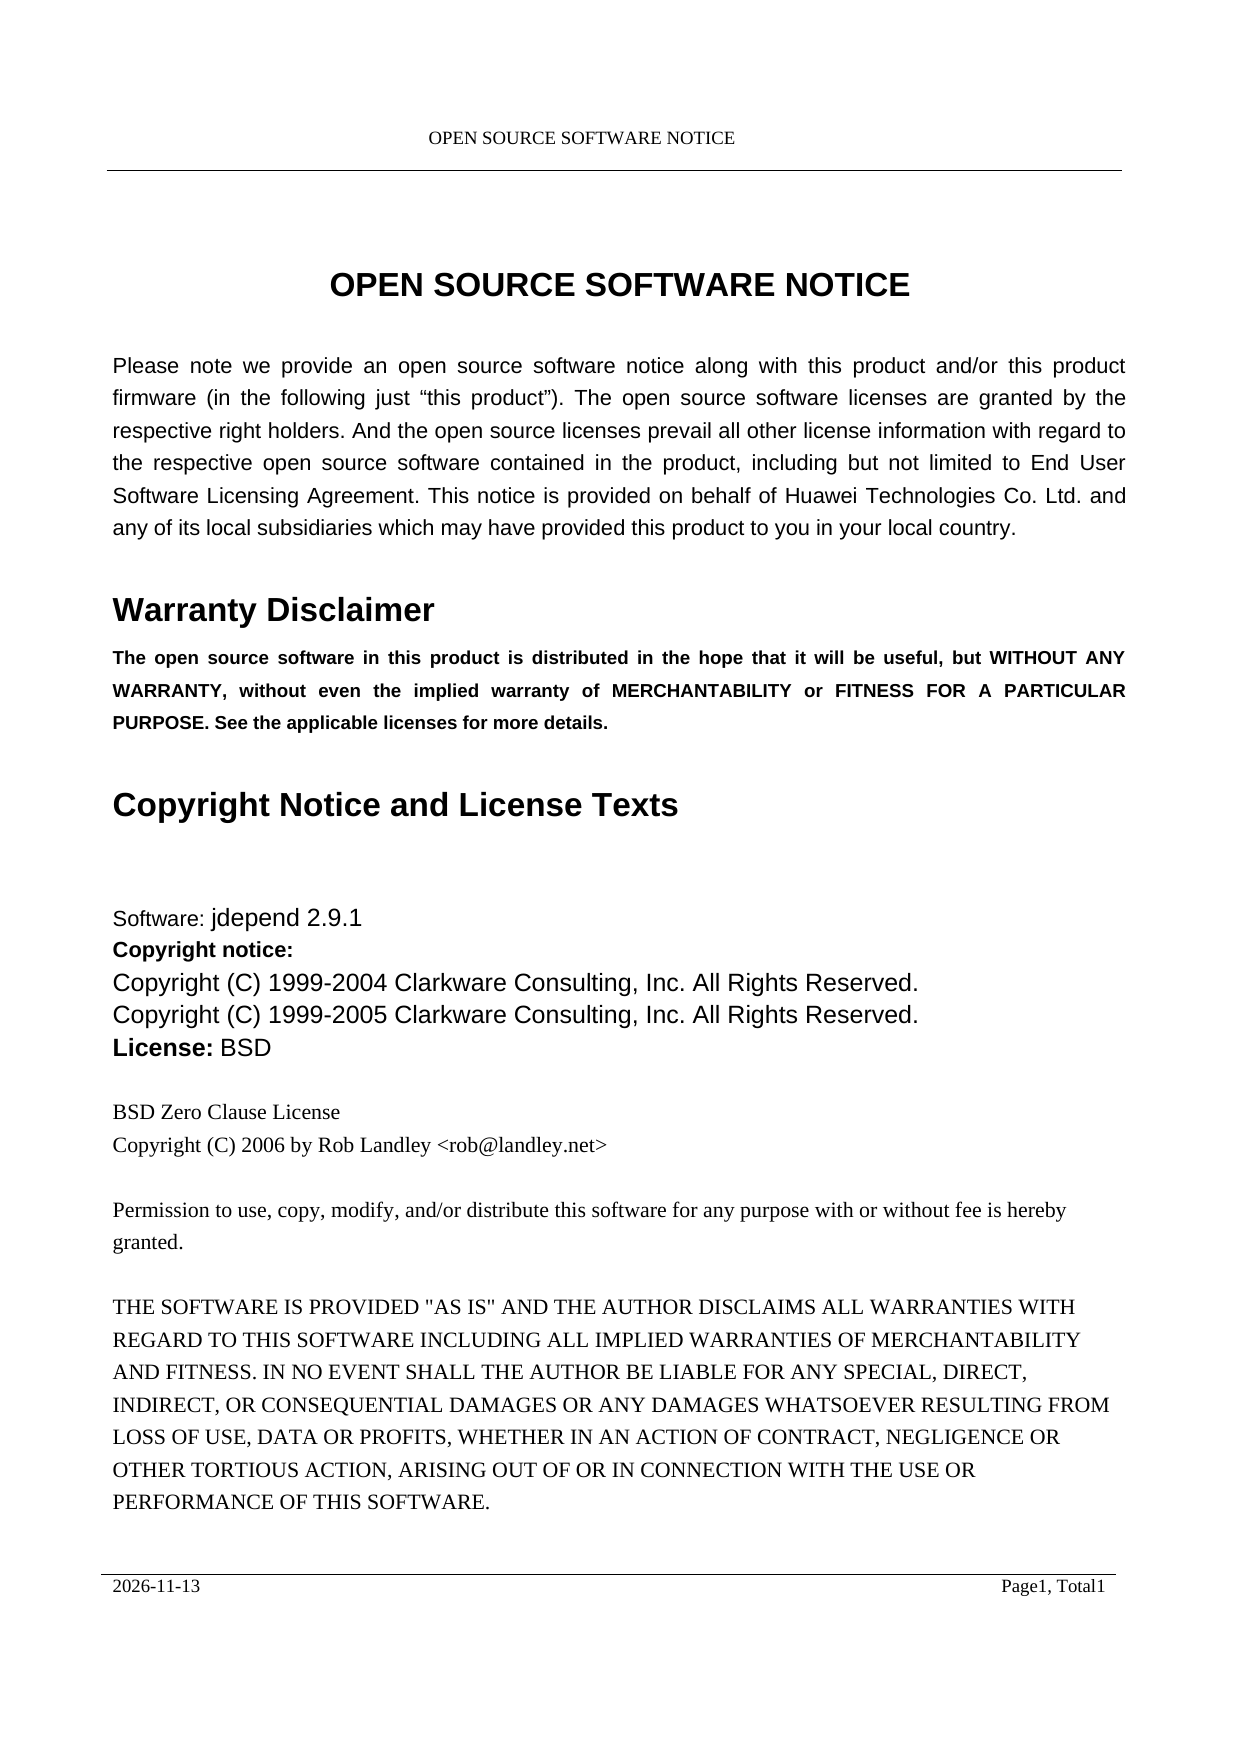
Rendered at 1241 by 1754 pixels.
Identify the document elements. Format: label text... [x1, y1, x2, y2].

text Copyright notice: [112, 933, 1128, 966]
text The open source software in this product is distributed in the hope that it will be useful, but WITHOUT ANY WARRANTY, without even the implied warranty of MERCHANTABILITY or FITNESS FOR A PARTICULAR PURPOSE. See the applicable licenses for more details. [112, 641, 1128, 739]
text License: BSD BSD Zero Clause License Copyright (C) 2006 by Rob Landley <rob@landley.net> Permission to use, copy, modify, and/or distribute this software for any purpose with or without fee is hereby granted. THE SOFTWARE IS PROVIDED "AS IS" AND THE AUTHOR DISCLAIMS ALL WARRANTIES WITH REGARD TO THIS SOFTWARE INCLUDING ALL IMPLIED WARRANTIES OF MERCHANTABILITY AND FITNESS. IN NO EVENT SHALL THE AUTHOR BE LIABLE FOR ANY SPECIAL, DIRECT, INDIRECT, OR CONSEQUENTIAL DAMAGES OR ANY DAMAGES WHATSOEVER RESULTING FROM LOSS OF USE, DATA OR PROFITS, WHETHER IN AN ACTION OF CONTRACT, NEGLIGENCE OR OTHER TORTIOUS ACTION, ARISING OUT OF OR IN CONNECTION WITH THE USE OR PERFORMANCE OF THIS SOFTWARE. [112, 1031, 1128, 1551]
text Software: jdepend 2.9.1 [112, 901, 1128, 933]
text Warranty Disclaimer [112, 576, 1128, 641]
text Please note we provide an open source software notice along with this product and/or this product firmware (in the following just “this product”). The open source software licenses are granted by the respective right holders. And the open source licenses prevail all other license information with regard to the respective open source software contained in the product, including but not limited to End User Software Licensing Agreement. This notice is provided on behalf of Huawei Technologies Co. Ltd. and any of its local subsidiaries which may have provided this product to you in your local country. [112, 349, 1128, 544]
text Copyright (C) 1999-2004 Clarkware Consulting, Inc. All Rights Reserved. [112, 966, 1128, 998]
text OPEN SOURCE SOFTWARE NOTICE [112, 251, 1128, 316]
text Copyright Notice and License Texts [112, 771, 1128, 836]
text Copyright (C) 1999-2005 Clarkware Consulting, Inc. All Rights Reserved. [112, 998, 1128, 1031]
